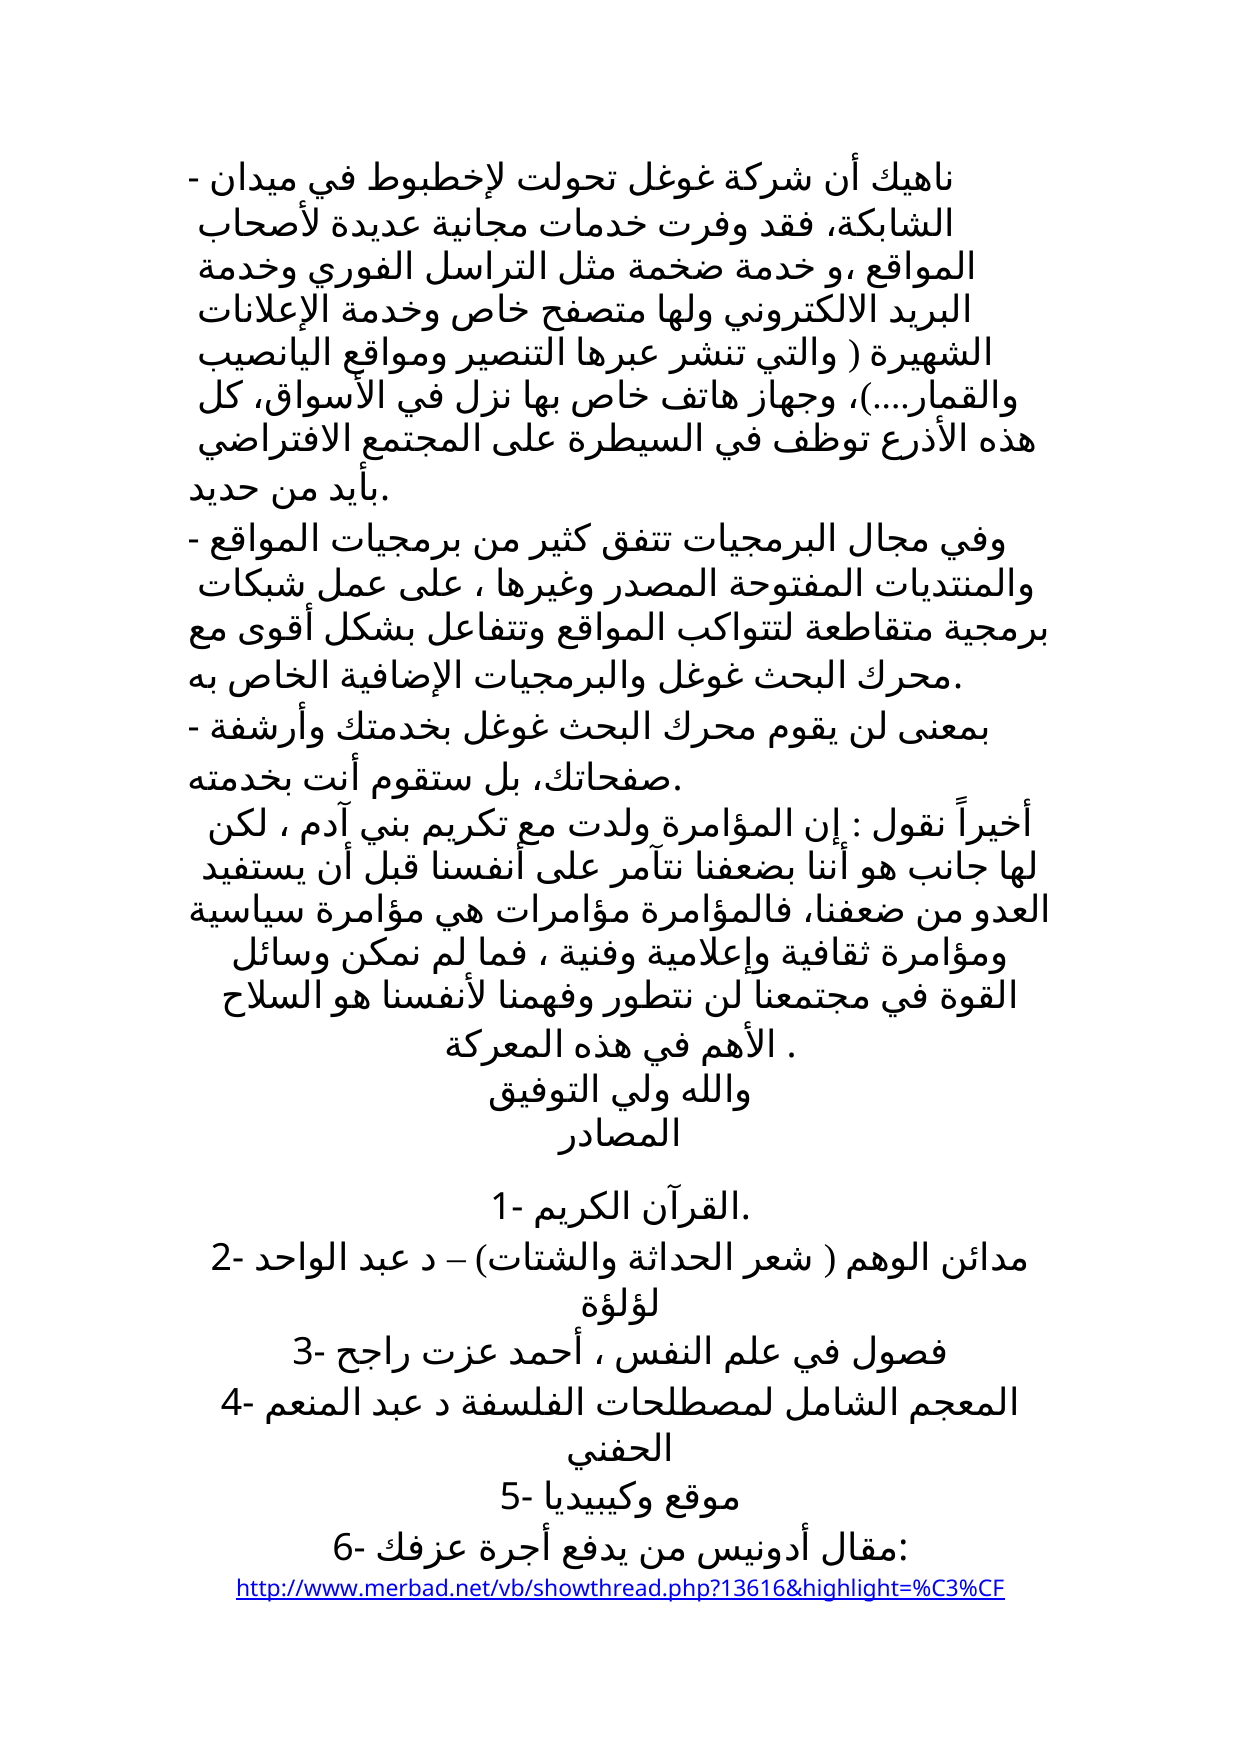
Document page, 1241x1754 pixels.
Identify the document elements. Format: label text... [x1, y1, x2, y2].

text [187, 150, 1053, 801]
text 3- فصول في علم النفس ، أحمد عزت راجح [187, 1324, 1053, 1375]
text المصادر [187, 1111, 1053, 1154]
text 1- القرآن الكريم. 2- مدائن الوهم ( شعر الحداثة والشتات) – د عبد الواحد لؤلؤة [187, 1179, 1053, 1324]
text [187, 1375, 1053, 1603]
text أخيراً نقول : إن المؤامرة ولدت مع تكريم بني آدم ، لكن لها جانب هو أننا بضعفنا نتآمر على أنفسنا قبل أن يستفيد العدو من ضعفنا، فالمؤامرة مؤامرات هي مؤامرة سياسية ومؤامرة ثقافية وإعلامية وفنية ، فما لم نمكن وسائل القوة في مجتمعنا لن نتطور وفهمنا لأنفسنا هو السلاح الأهم في هذه المعركة . [187, 801, 1053, 1068]
text والله ولي التوفيق [187, 1068, 1053, 1111]
